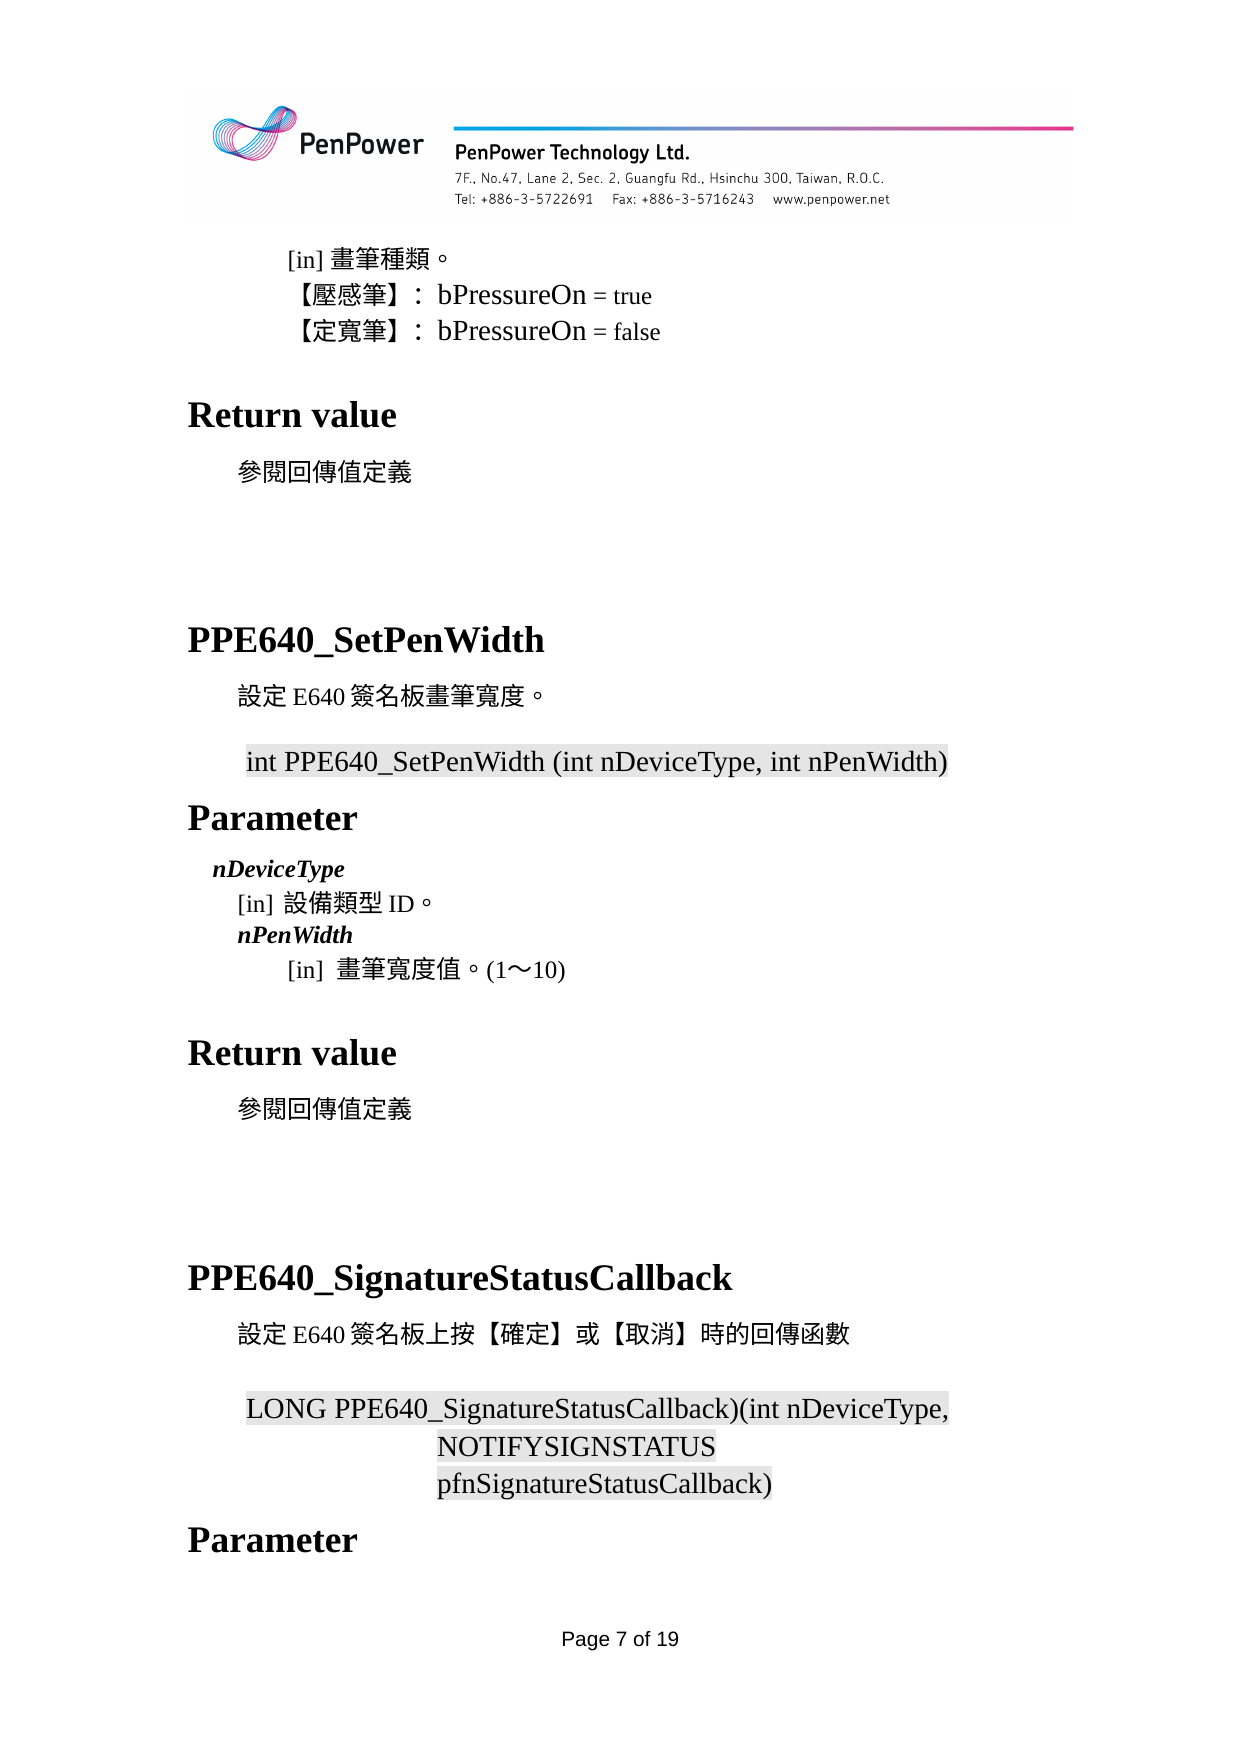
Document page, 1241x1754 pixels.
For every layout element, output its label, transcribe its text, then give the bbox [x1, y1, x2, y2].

text PPE640_SetPenWidth [187, 602, 1053, 677]
text LONG PPE640_SignatureStatusCallback)(int nDeviceType, [187, 1389, 1053, 1427]
text 【壓感筆】：bPressureOn = true [187, 275, 1053, 312]
text nDeviceType [187, 854, 1053, 883]
text Return value [187, 377, 1053, 452]
text nPenWidth [187, 920, 1053, 949]
text Return value [187, 1014, 1053, 1089]
picture [187, 88, 1074, 225]
text [in] 畫筆寬度值。(1～10) [187, 949, 1053, 985]
text 設定E640簽名板上按【確定】或【取消】時的回傳函數 [187, 1314, 1053, 1352]
text 參閱回傳值定義 [187, 452, 1053, 489]
text [in] 設備類型ID。 [187, 883, 1053, 920]
text int PPE640_SetPenWidth (int nDeviceType, int nPenWidth) [187, 742, 1053, 779]
text PPE640_SignatureStatusCallback [187, 1239, 1053, 1314]
text 【定寬筆】：bPressureOn = false [275, 312, 1053, 348]
text Parameter [187, 1502, 1053, 1577]
text 設定E640簽名板畫筆寬度。 [187, 677, 1053, 713]
text NOTIFYSIGNSTATUS pfnSignatureStatusCallback) [437, 1427, 1053, 1502]
text Parameter [187, 779, 1053, 854]
text 參閱回傳值定義 [187, 1089, 1053, 1127]
text [in] 畫筆種類。 [187, 239, 1053, 275]
